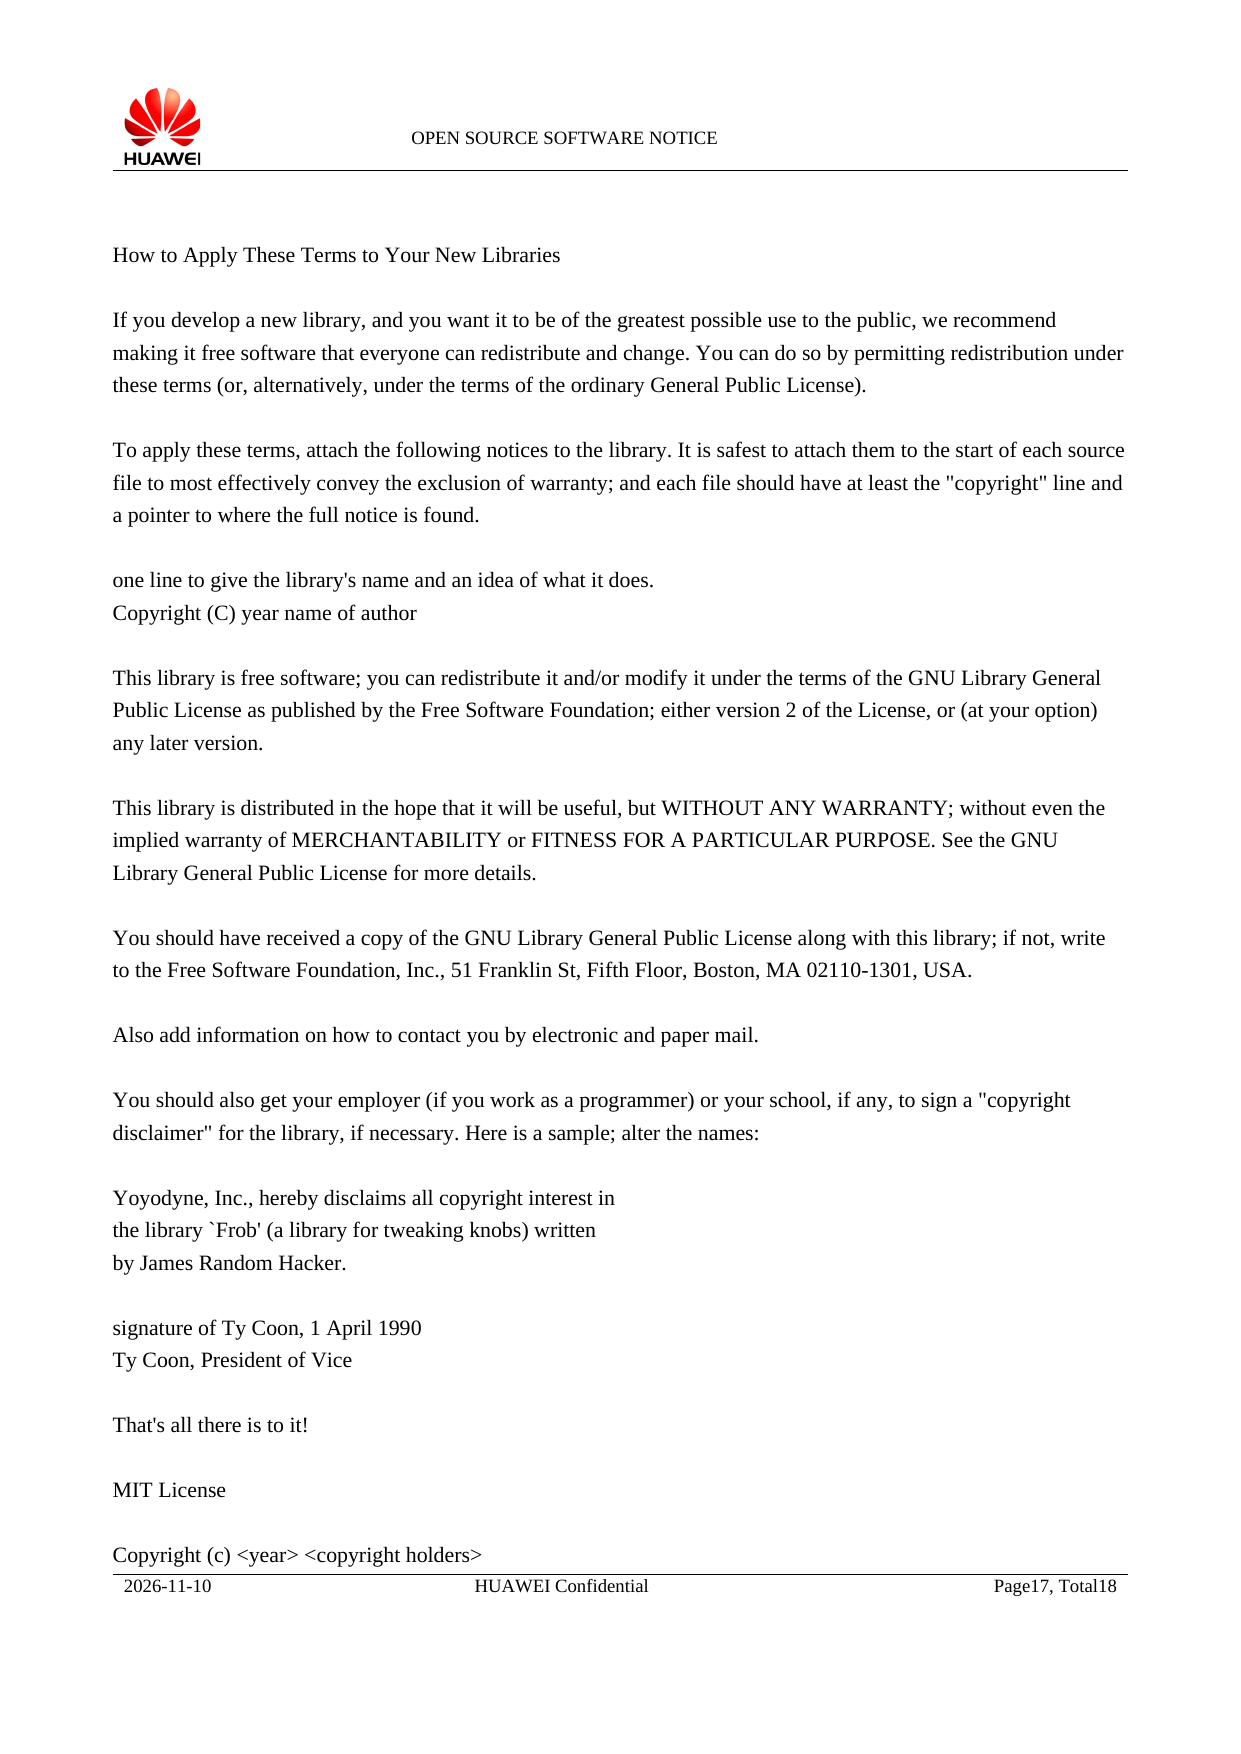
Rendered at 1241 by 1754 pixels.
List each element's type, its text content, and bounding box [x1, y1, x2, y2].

picture [124, 88, 201, 165]
